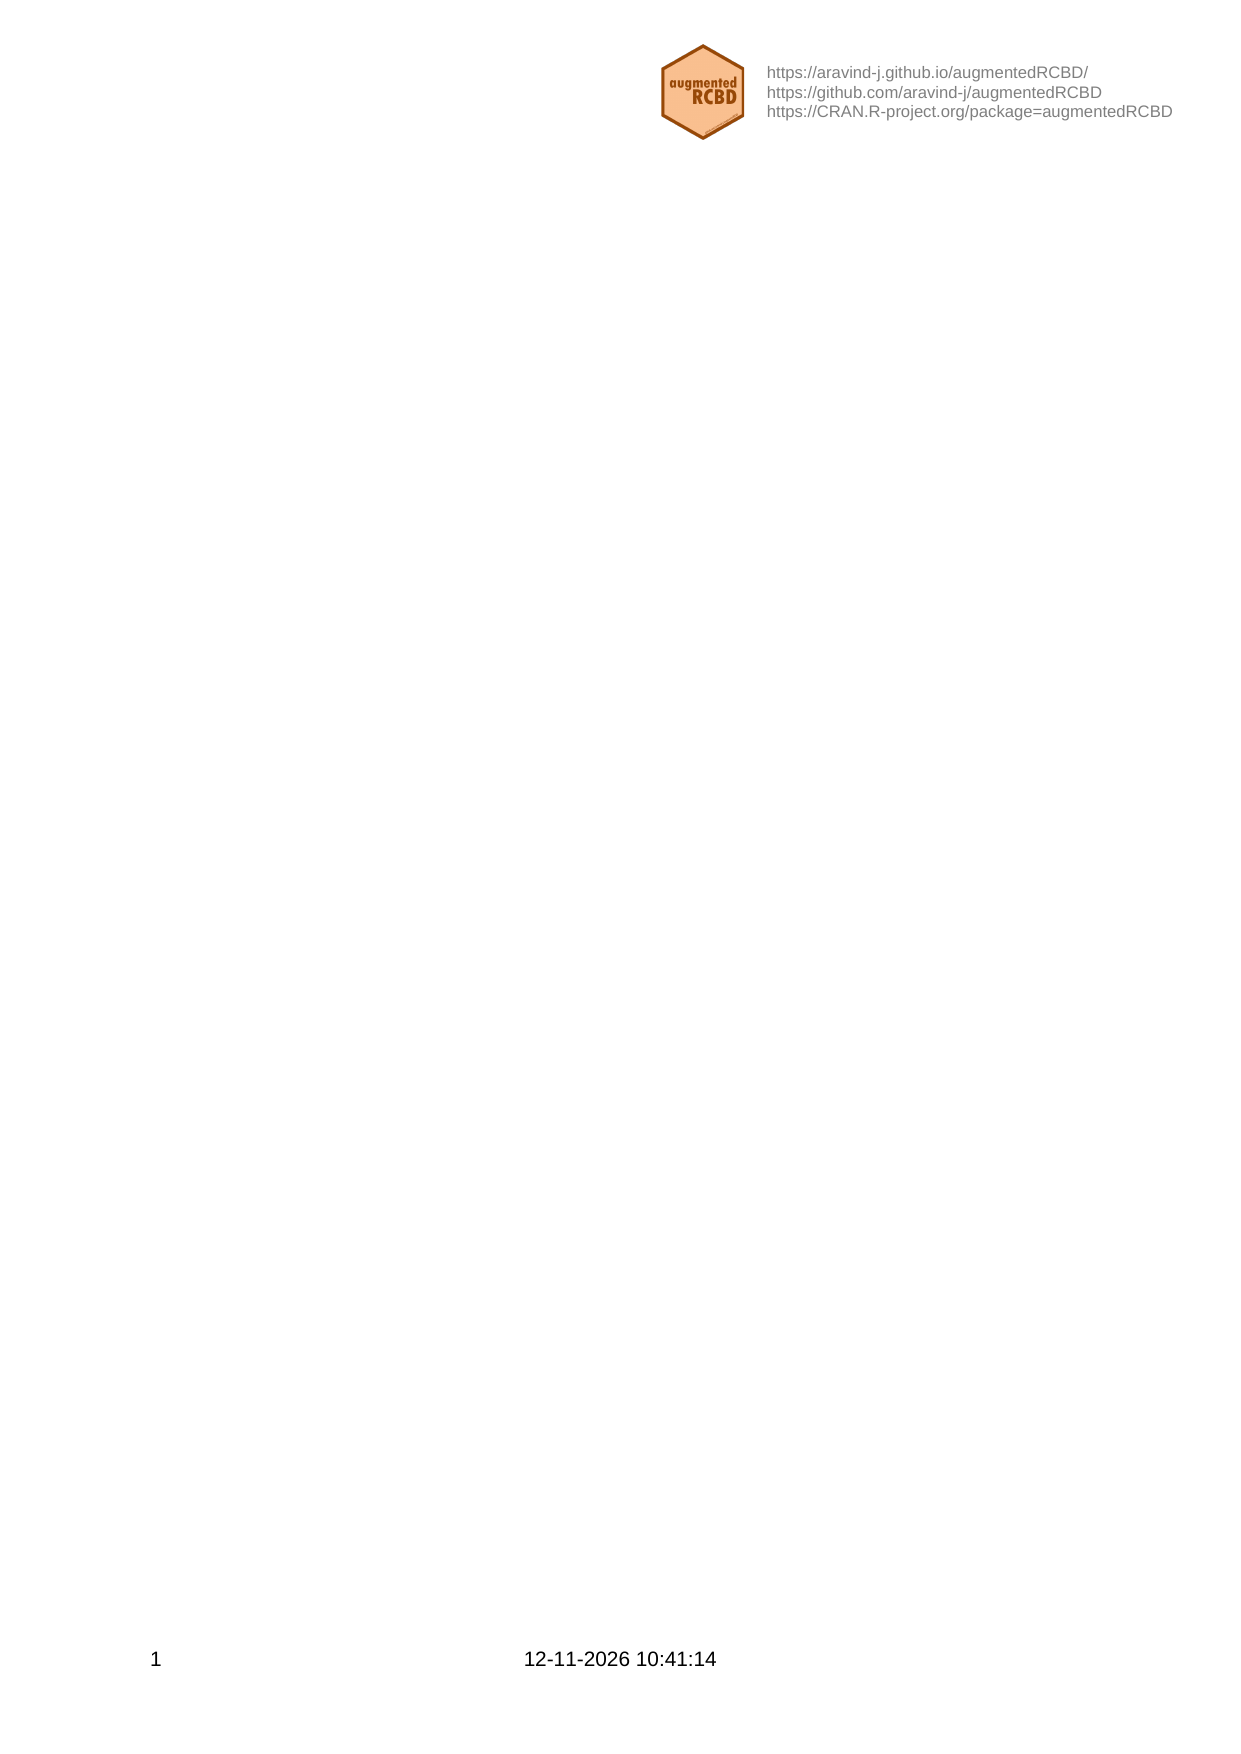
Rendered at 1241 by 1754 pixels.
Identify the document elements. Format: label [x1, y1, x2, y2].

picture [661, 44, 745, 140]
